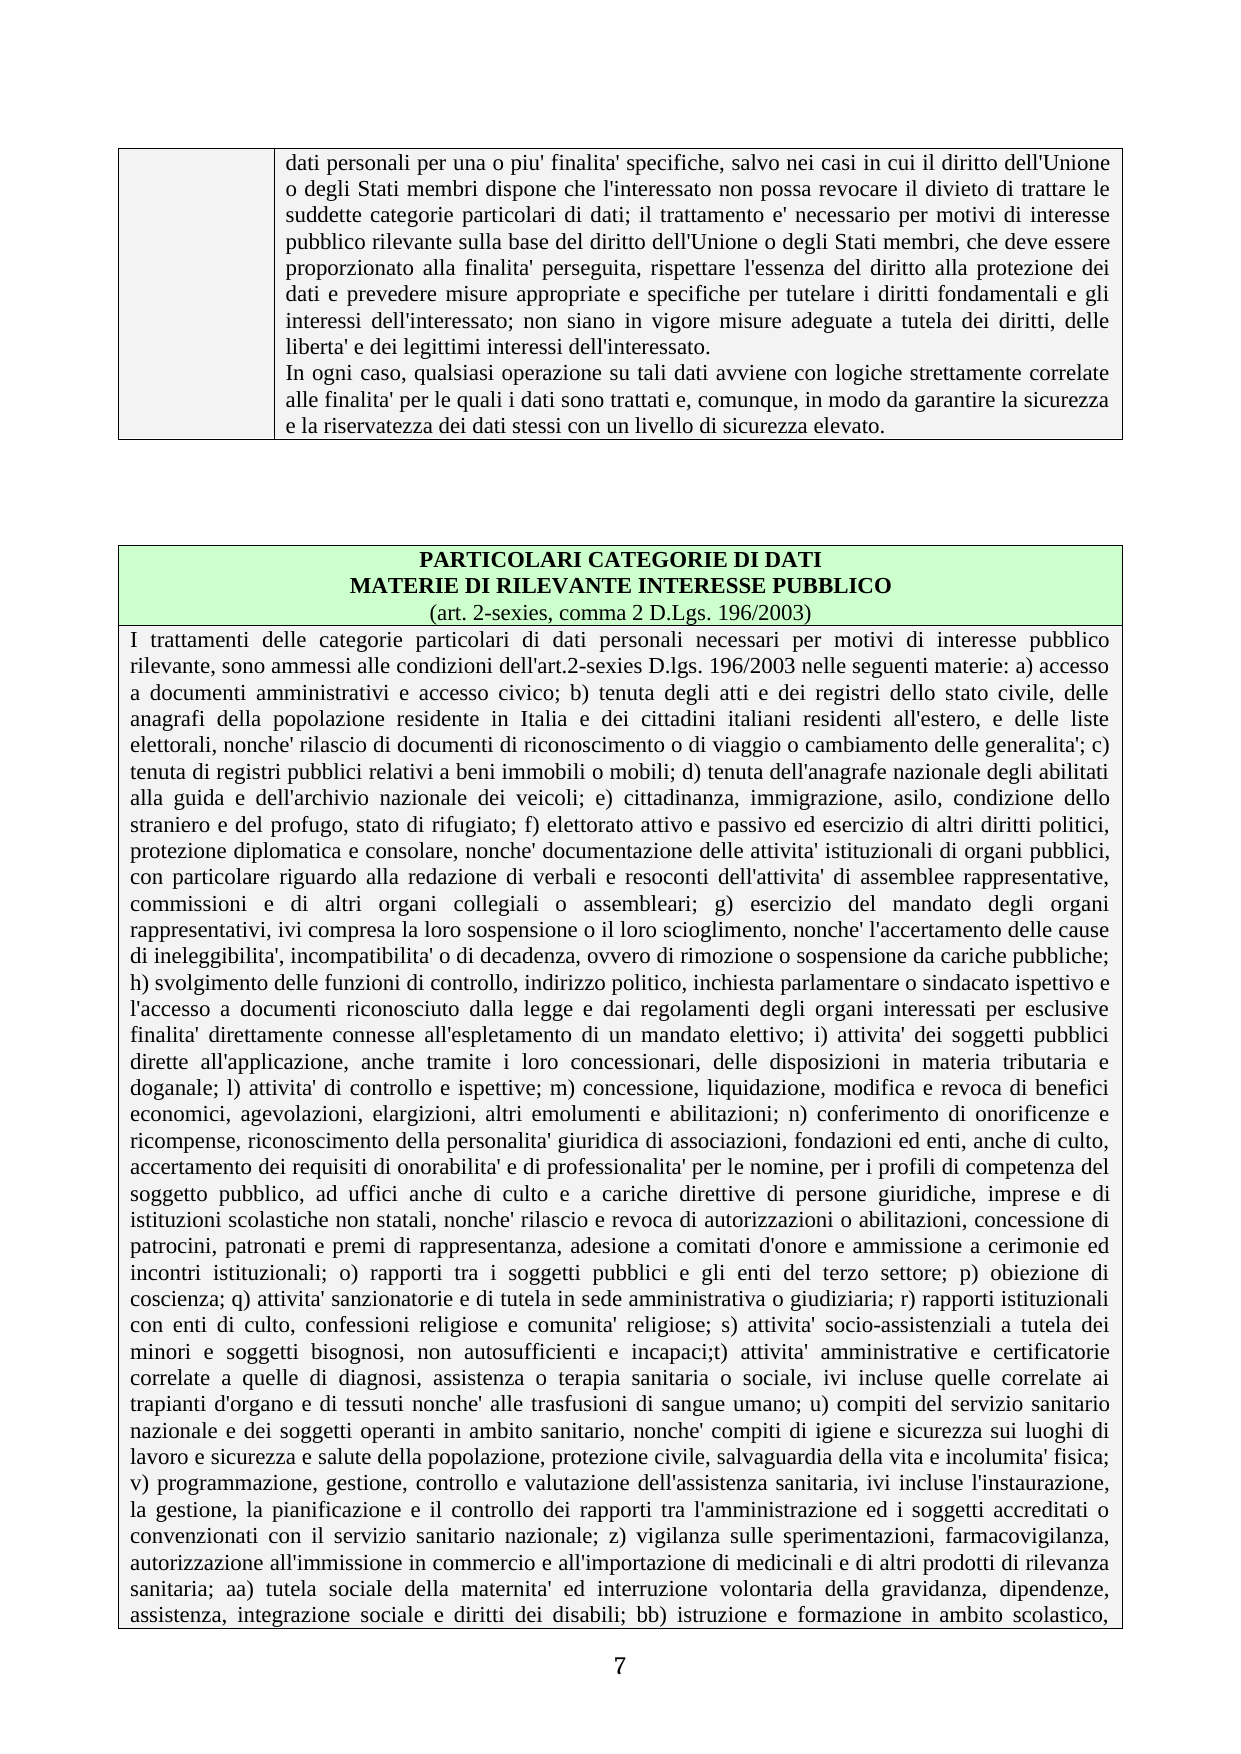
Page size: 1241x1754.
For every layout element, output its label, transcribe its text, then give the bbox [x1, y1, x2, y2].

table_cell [119, 149, 274, 438]
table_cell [119, 626, 1122, 1628]
table_header PARTICOLARI CATEGORIE DI DATI MATERIE DI RILEVANTE INTERESSE PUBBLICO (art. 2-sexies, comma 2 D.Lgs. 196/2003) [119, 546, 1122, 625]
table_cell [275, 149, 1122, 438]
